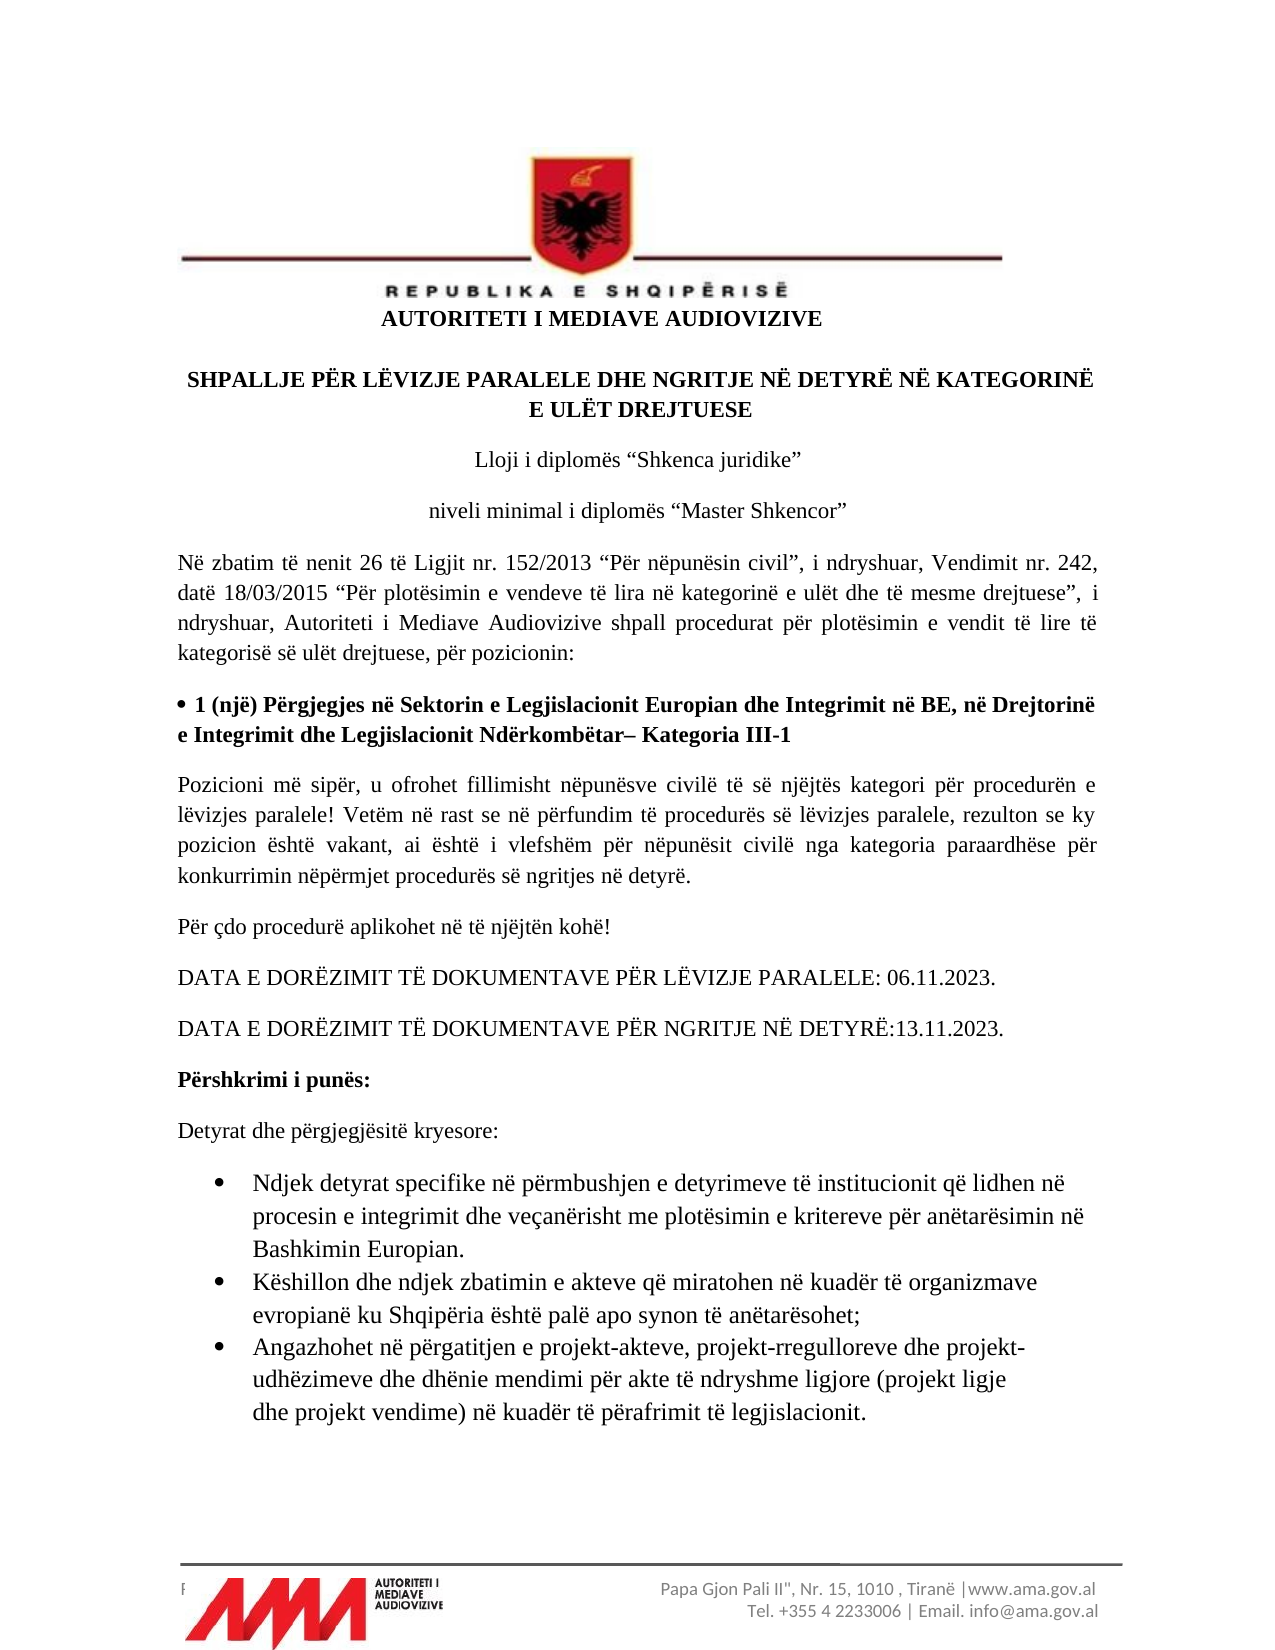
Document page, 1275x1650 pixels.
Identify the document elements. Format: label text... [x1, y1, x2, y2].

subtitle AUTORITETI I MEDIAVE AUDIOVIZIVE [181, 305, 1094, 332]
text Detyrat dhe përgjegjësitë kryesore: [177, 1117, 1110, 1143]
text DATA E DORËZIMIT TË DOKUMENTAVE PËR LËVIZJE PARALELE: 06.11.2023. DATA E DORËZIMIT TË DOKUMENTAVE PËR NGRITJE NË DETYRË:13.11.2023. [177, 964, 1058, 1041]
subtitle Angazhohet në përgatitjen e projekt-akteve, projekt-rregulloreve dhe projekt- udhëzimeve dhe dhënie mendimi për akte të ndryshme ligjore (projekt ligje dhe projekt vendime) në kuadër të përafrimit të legjislacionit. [215, 1332, 1048, 1426]
text Në zbatim të nenit 26 të Ligjit nr. 152/2013 “Për nëpunësin civil”, i ndryshuar, Vendimit nr. 242, datë 18/03/2015 “Për plotësimin e vendeve të lira në kategorinë e ulët dhe të mesme drejtuese”, i ndryshuar, Autoriteti i Mediave Audiovizive shpall procedurat për plotësimin e vendit të lire të kategorisë së ulët drejtuese, për pozicionin: [177, 549, 1098, 666]
subtitle 1 (një) Përgjegjes në Sektorin e Legjislacionit Europian dhe Integrimit në BE, në Drejtorinë e Integrimit dhe Legjislacionit Ndërkombëtar– Kategoria III-1 [177, 691, 1098, 747]
subtitle Ndjek detyrat specifike në përmbushjen e detyrimeve të institucionit që lidhen në procesin e integrimit dhe veçanërisht me plotësimin e kritereve për anëtarësimin në Bashkimin Europian. [215, 1168, 1085, 1263]
picture [185, 1578, 443, 1650]
text SHPALLJE PËR LËVIZJE PARALELE DHE NGRITJE NË DETYRË NË KATEGORINË E ULËT DREJTUESE [187, 366, 1094, 422]
picture [177, 147, 1004, 298]
list Këshillon dhe ndjek zbatimin e akteve që miratohen në kuadër të organizmave evropianë ku Shqipëria është palë apo synon të anëtarësohet; [215, 1267, 1037, 1328]
text Për çdo procedurë aplikohet në të njëjtën kohë! [177, 913, 1110, 939]
text Pozicioni më sipër, u ofrohet fillimisht nëpunësve civilë të së njëjtës kategori për procedurën e lëvizjes paralele! Vetëm në rast se në përfundim të procedurës së lëvizjes paralele, rezulton se ky pozicion është vakant, ai është i vlefshëm për nëpunësit civilë nga kategoria paraardhëse për konkurrimin nëpërmjet procedurës së ngritjes në detyrë. [177, 771, 1098, 888]
text niveli minimal i diplomës “Master Shkencor” [181, 498, 1094, 524]
subtitle Përshkrimi i punës: [177, 1066, 1110, 1093]
text Lloji i diplomës “Shkenca juridike” [182, 446, 1094, 472]
